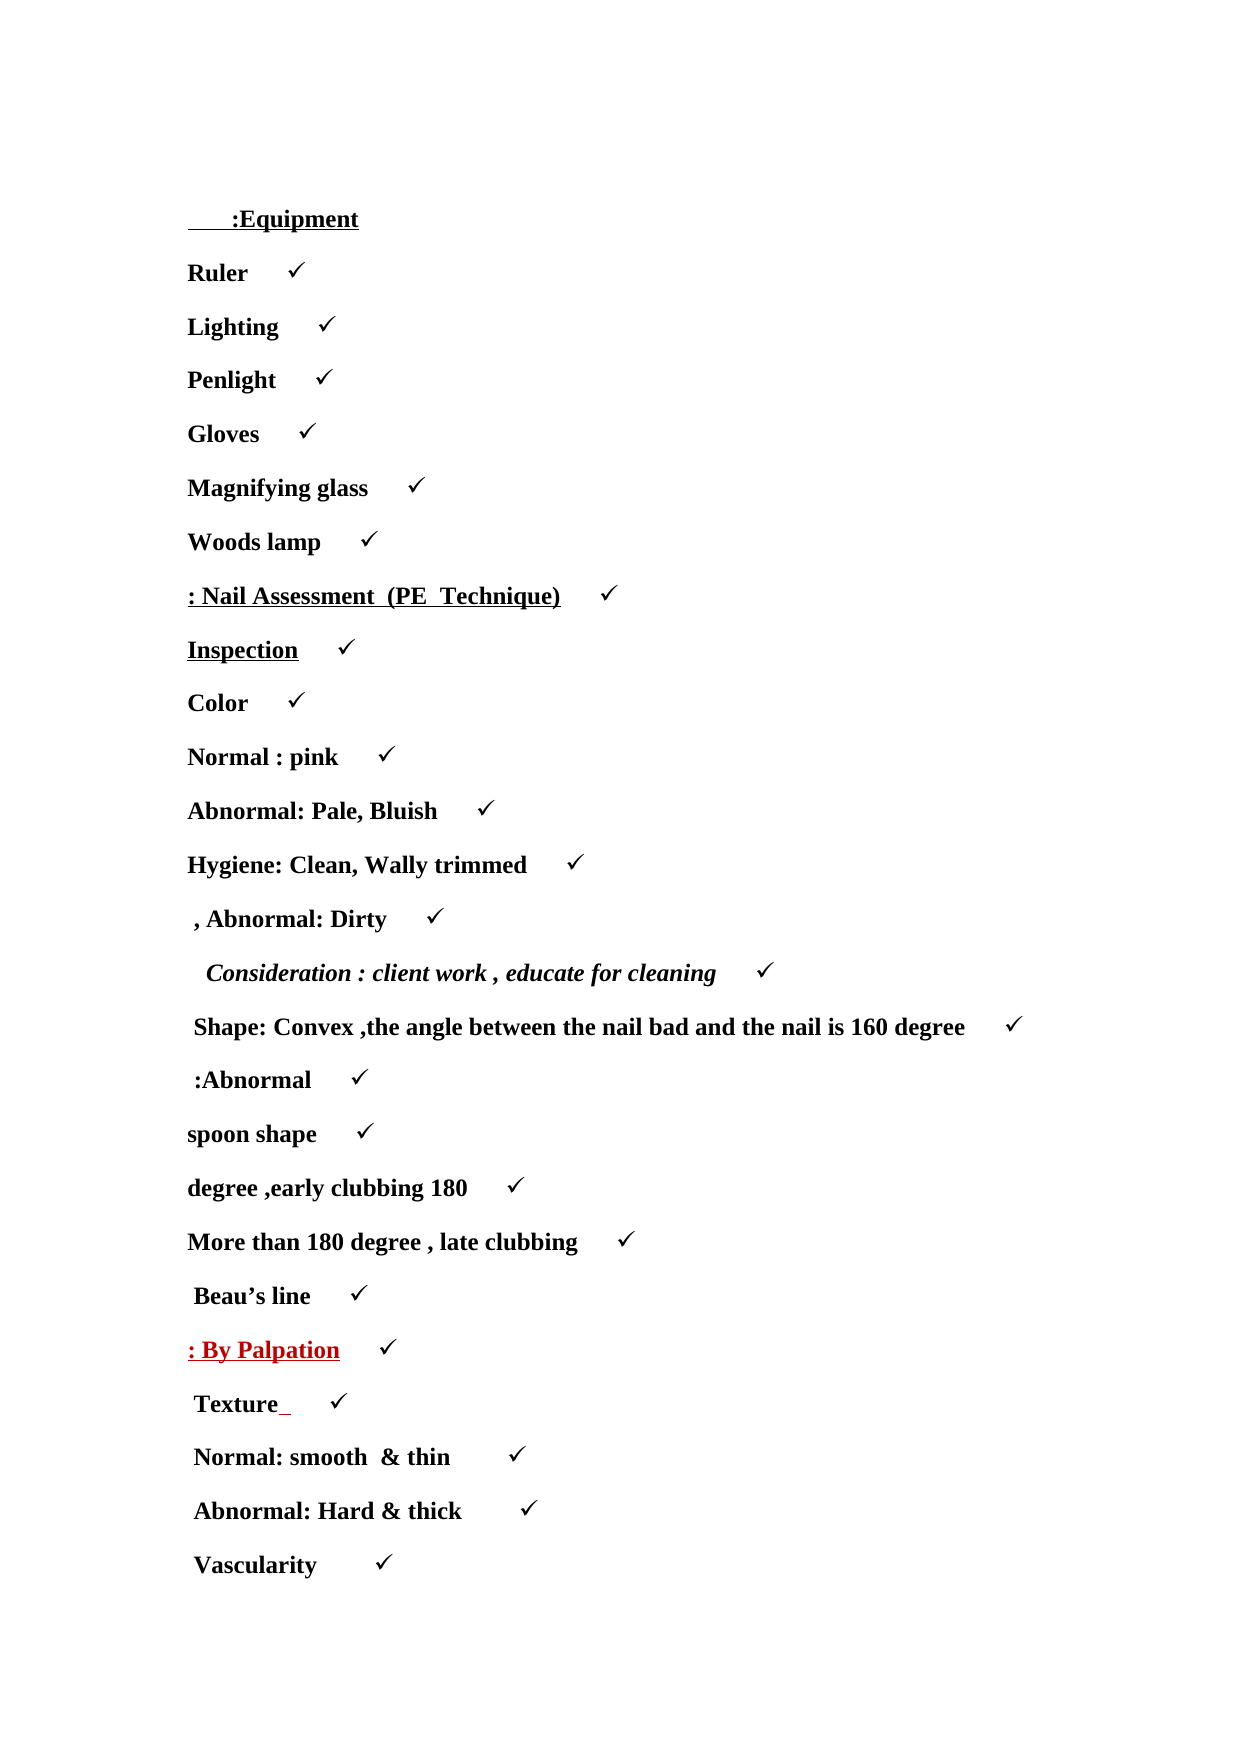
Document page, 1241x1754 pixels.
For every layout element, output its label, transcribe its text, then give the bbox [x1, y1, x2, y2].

list Consideration : client work , educate for cleaning [187, 958, 1015, 987]
list Normal: smooth & thin [187, 1442, 1015, 1471]
list Magnifying glass [187, 473, 1015, 502]
list Beau’s line [187, 1281, 1015, 1310]
list Abnormal: Dirty , [187, 904, 1015, 933]
list Normal : pink [187, 742, 1015, 771]
list 180 degree ,early clubbing [187, 1173, 1015, 1202]
list Woods lamp [187, 527, 1015, 556]
list Vascularity [187, 1550, 1015, 1579]
list Abnormal: Pale, Bluish [187, 796, 1015, 825]
list Color [187, 688, 1015, 717]
list Nail Assessment (PE Technique) : [187, 581, 1015, 609]
list Abnormal: [187, 1066, 1015, 1094]
list By Palpation : [187, 1335, 1015, 1363]
list More than 180 degree , late clubbing [187, 1227, 1015, 1256]
list Penlight [187, 365, 1015, 394]
list Abnormal: Hard & thick [187, 1496, 1015, 1525]
list Lighting [187, 312, 1015, 340]
list Shape: Convex ,the angle between the nail bad and the nail is 160 degree [187, 1012, 1015, 1040]
list Texture [187, 1389, 1015, 1417]
list Gloves [187, 419, 1015, 448]
list Inspection [187, 635, 1015, 663]
list spoon shape [187, 1119, 1015, 1148]
list Hygiene: Clean, Wally trimmed [187, 850, 1015, 879]
text Equipment: [187, 204, 1053, 233]
list Ruler [187, 258, 1015, 286]
